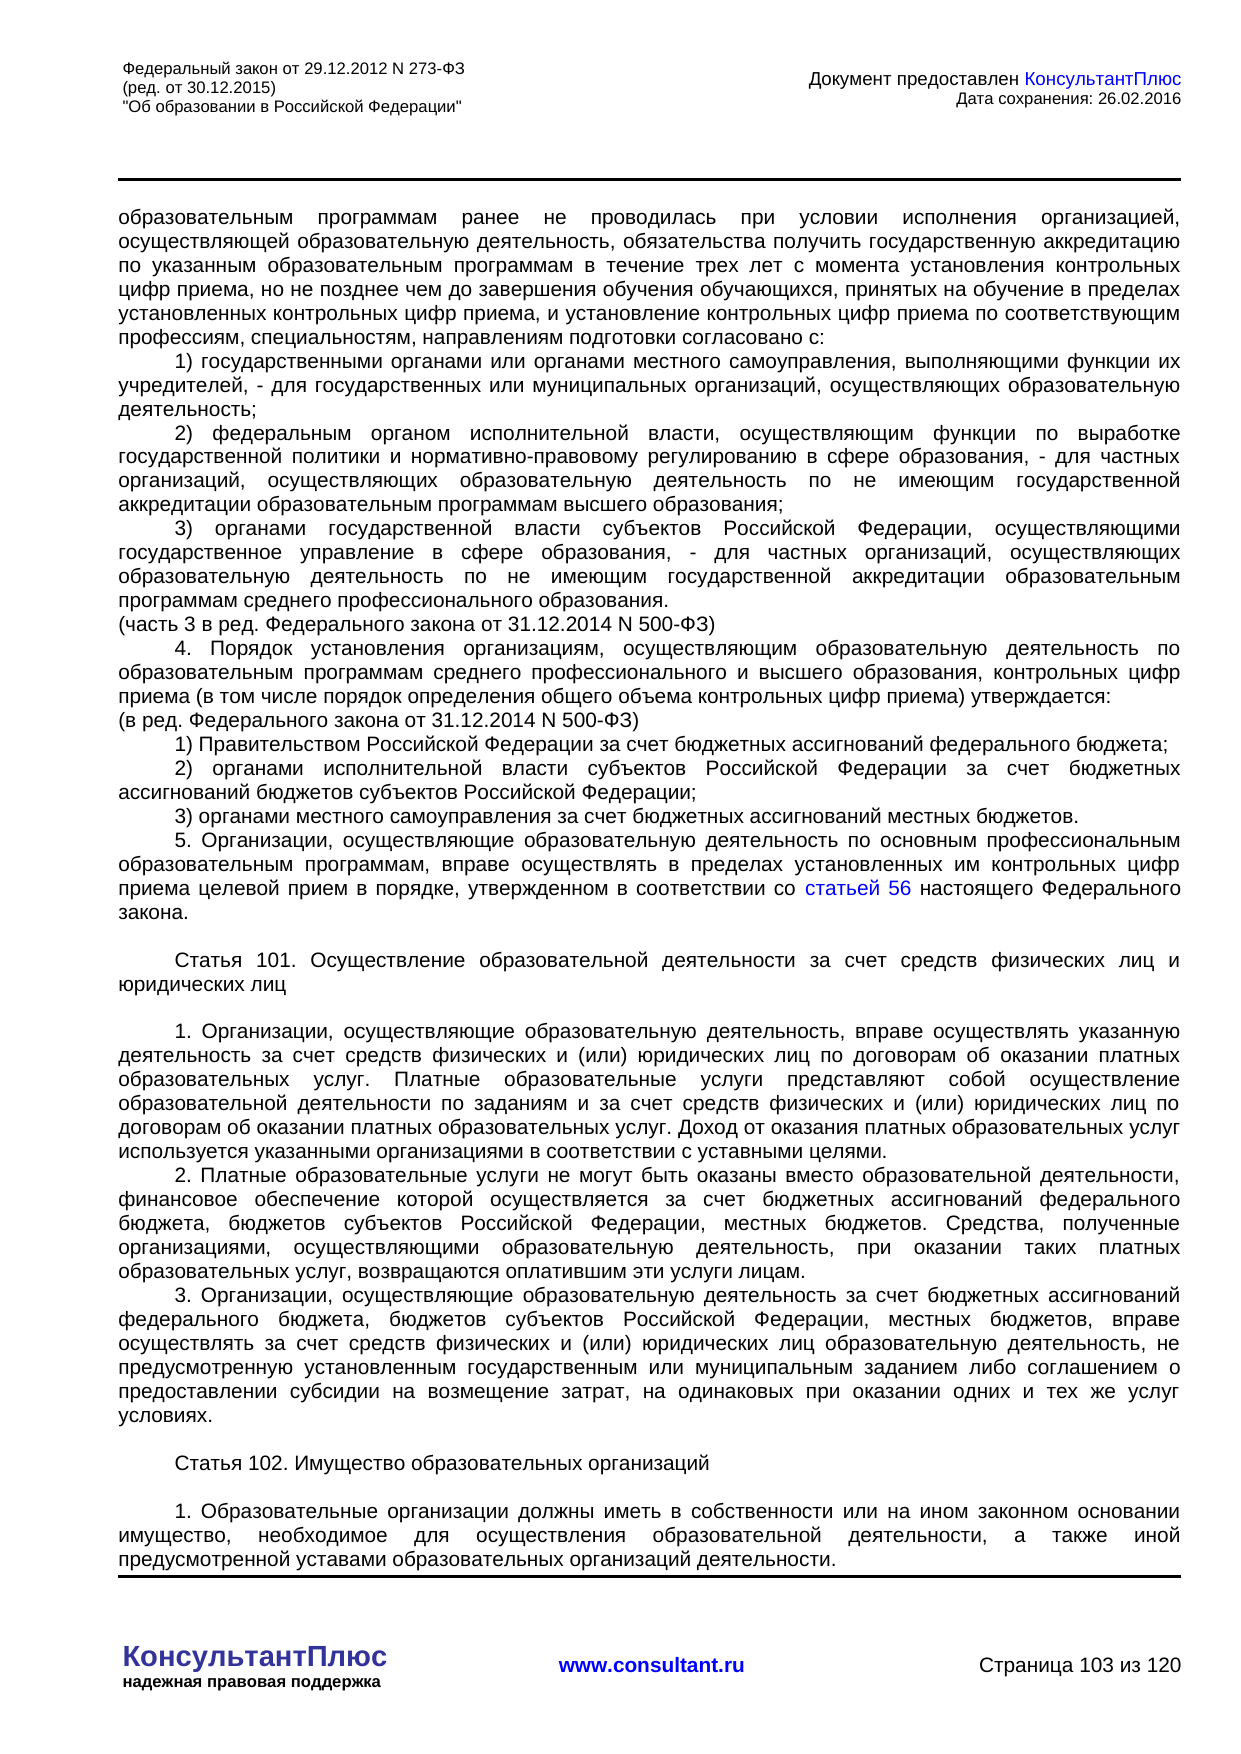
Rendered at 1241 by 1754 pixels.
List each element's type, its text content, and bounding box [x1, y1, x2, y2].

text 2. Платные образовательные услуги не могут быть оказаны вместо образовательной деятельности, финансовое обеспечение которой осуществляется за счет бюджетных ассигнований федерального бюджета, бюджетов субъектов Российской Федерации, местных бюджетов. Средства, полученные организациями, осуществляющими образовательную деятельность, при оказании таких платных образовательных услуг, возвращаются оплатившим эти услуги лицам. [118, 1163, 1181, 1283]
text 1) Правительством Российской Федерации за счет бюджетных ассигнований федерального бюджета; [118, 732, 1181, 756]
text 3) органами государственной власти субъектов Российской Федерации, осуществляющими государственное управление в сфере образования, - для частных организаций, осуществляющих образовательную деятельность по не имеющим государственной аккредитации образовательным программам среднего профессионального образования. [118, 516, 1181, 612]
text Статья 102. Имущество образовательных организаций [118, 1451, 1181, 1474]
text 1) государственными органами или органами местного самоуправления, выполняющими функции их учредителей, - для государственных или муниципальных организаций, осуществляющих образовательную деятельность; [118, 348, 1181, 420]
text 3. Организации, осуществляющие образовательную деятельность за счет бюджетных ассигнований федерального бюджета, бюджетов субъектов Российской Федерации, местных бюджетов, вправе осуществлять за счет средств физических и (или) юридических лиц образовательную деятельность, не предусмотренную установленным государственным или муниципальным заданием либо соглашением о предоставлении субсидии на возмещение затрат, на одинаковых при оказании одних и тех же услуг условиях. [118, 1283, 1181, 1427]
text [118, 205, 1181, 348]
text 4. Порядок установления организациям, осуществляющим образовательную деятельность по образовательным программам среднего профессионального и высшего образования, контрольных цифр приема (в том числе порядок определения общего объема контрольных цифр приема) утверждается: [118, 636, 1181, 708]
text 5. Организации, осуществляющие образовательную деятельность по основным профессиональным образовательным программам, вправе осуществлять в пределах установленных им контрольных цифр приема целевой прием в порядке, утвержденном в соответствии со статьей 56 настоящего Федерального закона. [118, 828, 1181, 923]
text 1. Организации, осуществляющие образовательную деятельность, вправе осуществлять указанную деятельность за счет средств физических и (или) юридических лиц по договорам об оказании платных образовательных услуг. Платные образовательные услуги представляют собой осуществление образовательной деятельности по заданиям и за счет средств физических и (или) юридических лиц по договорам об оказании платных образовательных услуг. Доход от оказания платных образовательных услуг используется указанными организациями в соответствии с уставными целями. [118, 1019, 1181, 1163]
text 1. Образовательные организации должны иметь в собственности или на ином законном основании имущество, необходимое для осуществления образовательной деятельности, а также иной предусмотренной уставами образовательных организаций деятельности. [118, 1498, 1181, 1570]
text 2) федеральным органом исполнительной власти, осуществляющим функции по выработке государственной политики и нормативно-правовому регулированию в сфере образования, - для частных организаций, осуществляющих образовательную деятельность по не имеющим государственной аккредитации образовательным программам высшего образования; [118, 420, 1181, 516]
text (в ред. Федерального закона от 31.12.2014 N 500-ФЗ) [118, 708, 1181, 732]
text Статья 101. Осуществление образовательной деятельности за счет средств физических лиц и юридических лиц [118, 947, 1181, 995]
text (часть 3 в ред. Федерального закона от 31.12.2014 N 500-ФЗ) [118, 612, 1181, 636]
text 3) органами местного самоуправления за счет бюджетных ассигнований местных бюджетов. [118, 804, 1181, 828]
text 2) органами исполнительной власти субъектов Российской Федерации за счет бюджетных ассигнований бюджетов субъектов Российской Федерации; [118, 756, 1181, 804]
